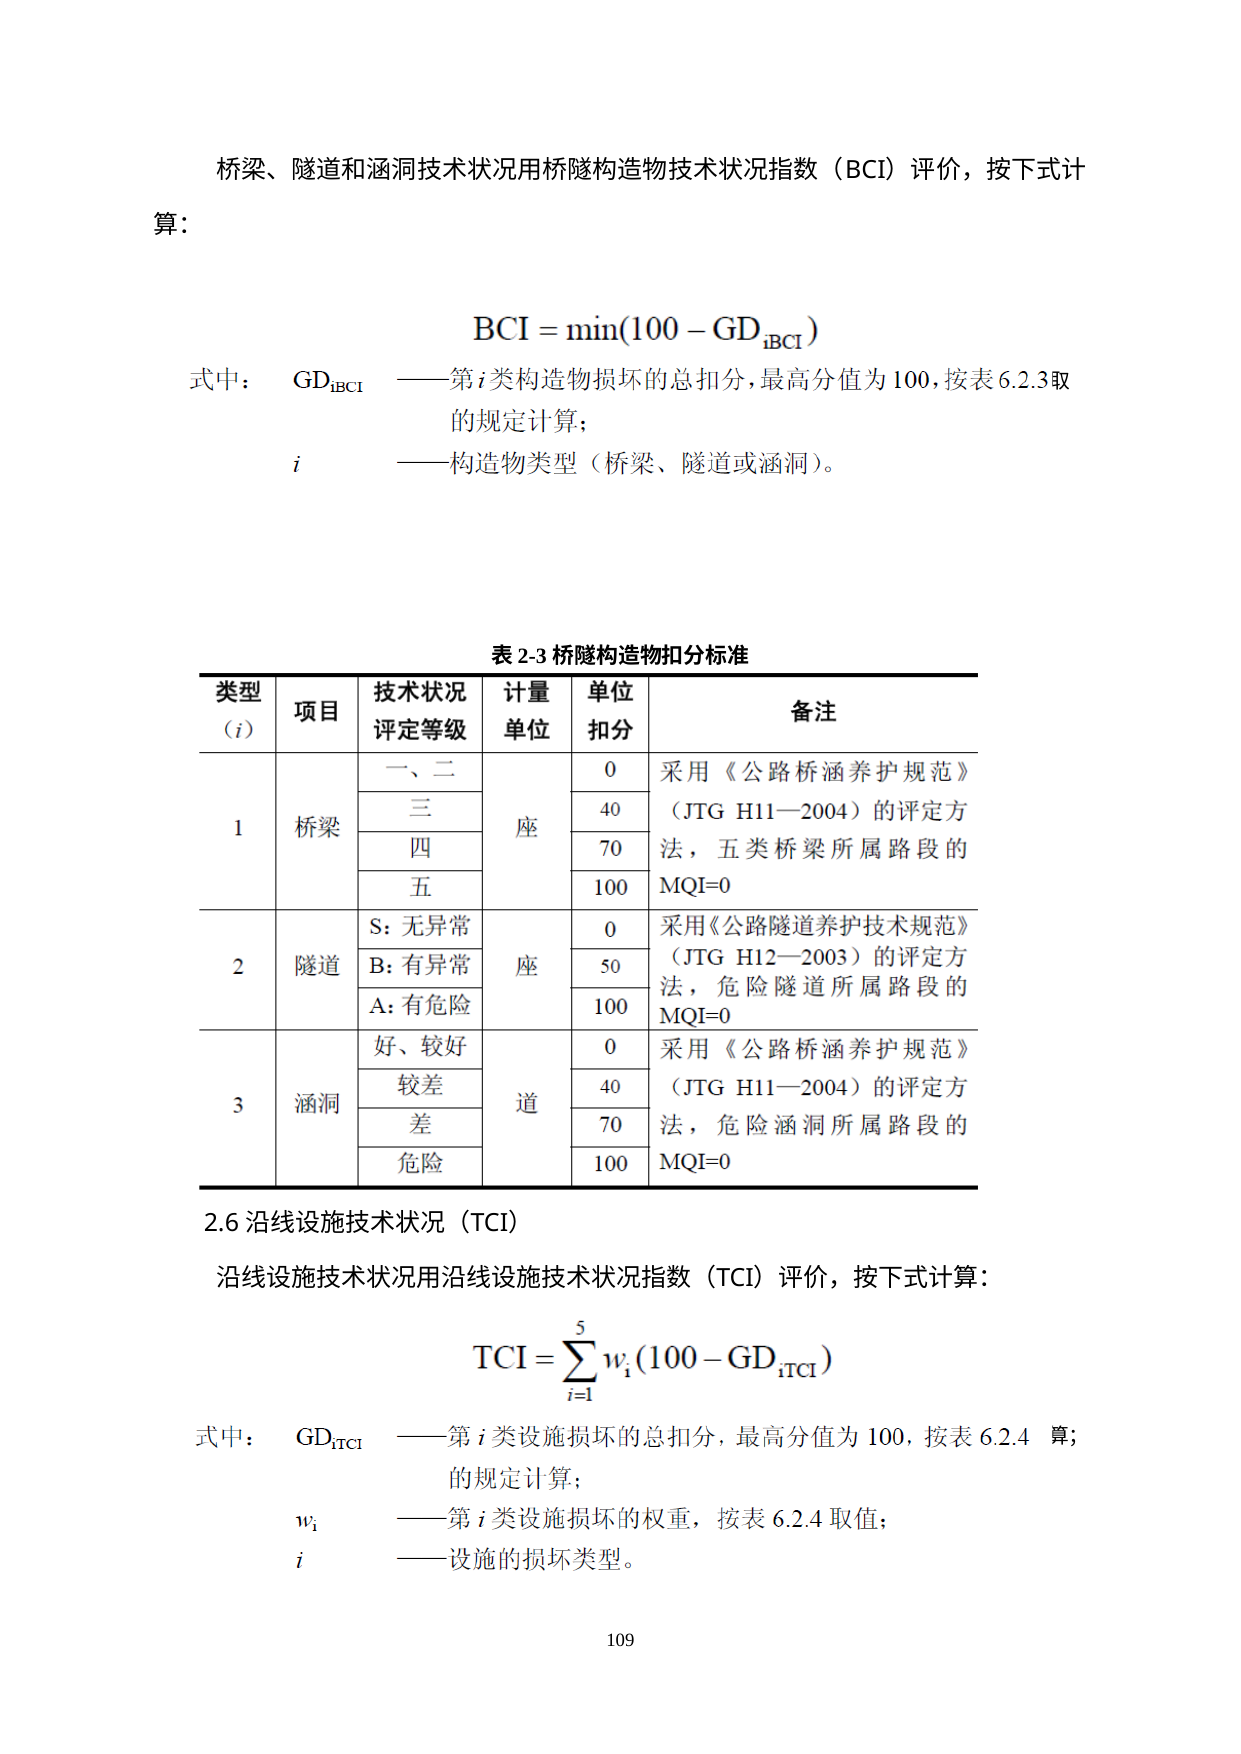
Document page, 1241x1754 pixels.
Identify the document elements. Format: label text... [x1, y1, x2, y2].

text 桥梁、隧道和涵洞技术状况用桥隧构造物技术状况指数（BCI）评价，按下式计算： [153, 150, 1087, 241]
text 表2-3 桥隧构造物扣分标准 [153, 638, 1087, 670]
picture [186, 670, 1054, 1191]
picture [187, 309, 1053, 487]
text 2.6 沿线设施技术状况（TCI） [153, 1203, 1087, 1239]
picture [187, 1311, 1053, 1573]
text 沿线设施技术状况用沿线设施技术状况指数（TCI）评价，按下式计算： [153, 1257, 1087, 1293]
